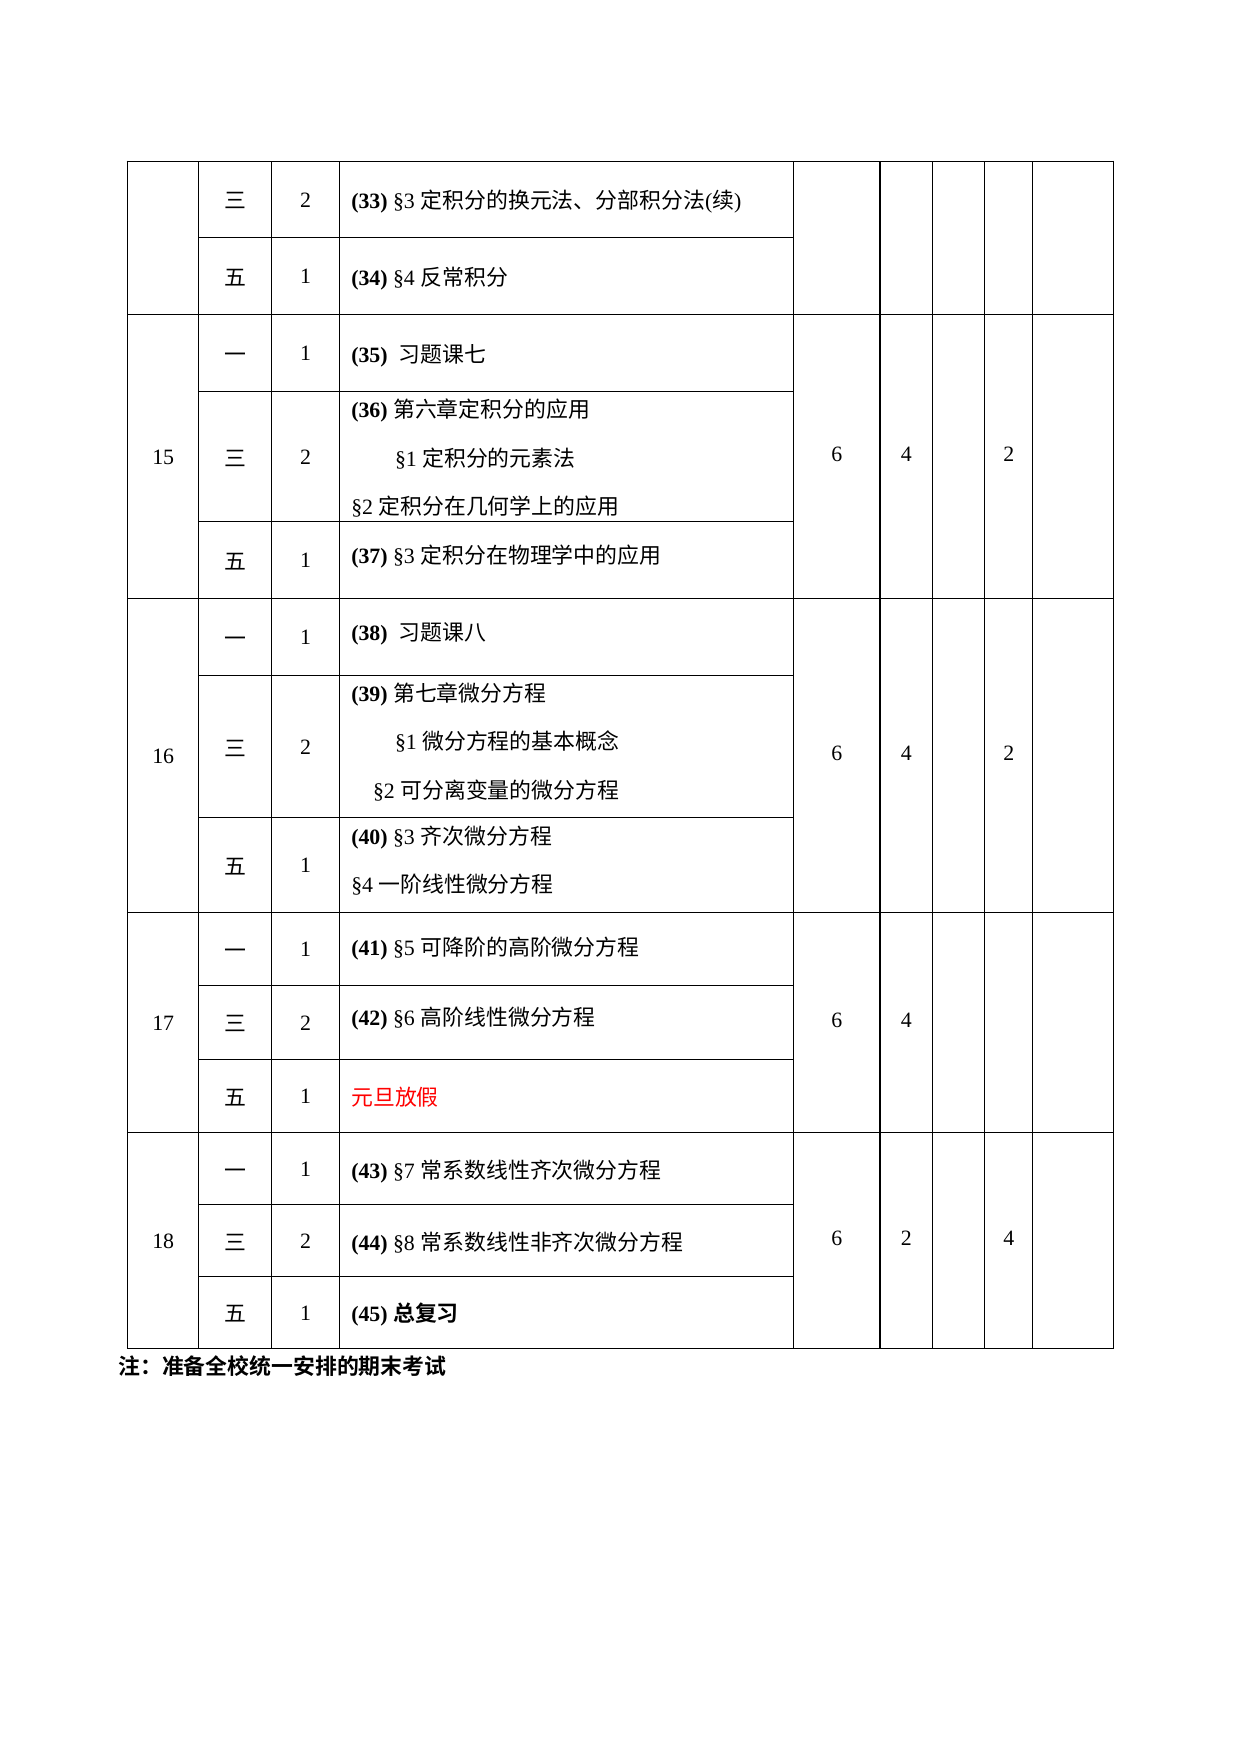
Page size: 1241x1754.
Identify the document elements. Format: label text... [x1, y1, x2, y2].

table_cell (41) §5 可降阶的高阶微分方程 [340, 913, 793, 985]
table_cell (45) 总复习 [340, 1277, 793, 1348]
table_cell [1033, 162, 1113, 314]
table_cell 2 [881, 1133, 932, 1348]
table_cell 4 [881, 599, 932, 912]
table_cell 6 [794, 1133, 879, 1348]
table_cell 三 [199, 392, 271, 521]
table_cell 元旦放假 [340, 1060, 793, 1132]
table_cell 4 [881, 315, 932, 598]
table_cell 1 [272, 1133, 339, 1204]
table_cell 1 [272, 1277, 339, 1348]
table_cell [933, 162, 984, 314]
table_cell 15 [128, 315, 198, 598]
table_cell 6 [794, 913, 879, 1132]
table_cell 三 [199, 162, 271, 237]
table_cell (36) 第六章定积分的应用 §1 定积分的元素法 §2 定积分在几何学上的应用 [340, 392, 793, 521]
table_cell (37) §3 定积分在物理学中的应用 [340, 522, 793, 598]
table_cell 三 [199, 1205, 271, 1276]
table_cell 1 [272, 238, 339, 314]
table_cell 6 [794, 599, 879, 912]
table_cell (40) §3 齐次微分方程 §4 一阶线性微分方程 [340, 818, 793, 912]
table_cell [933, 1133, 984, 1348]
table_cell 6 [794, 162, 879, 314]
table_cell 五 [199, 818, 271, 912]
table_cell 1 [272, 913, 339, 985]
table_cell [1033, 599, 1113, 912]
table_cell (39) 第七章微分方程 §1 微分方程的基本概念 §2 可分离变量的微分方程 [340, 676, 793, 817]
table_cell (34) §4 反常积分 [340, 238, 793, 314]
table_cell 2 [985, 599, 1032, 912]
table_cell 18 [128, 1133, 198, 1348]
table_cell 1 [272, 818, 339, 912]
table_cell 1 [272, 599, 339, 674]
table_cell 一 [199, 1133, 271, 1204]
table_cell [1033, 1133, 1113, 1348]
table_cell 一 [199, 315, 271, 391]
table_cell 16 [128, 599, 198, 912]
table_cell [985, 913, 1032, 1132]
table_cell 6 [881, 162, 932, 314]
table_cell [985, 162, 1032, 314]
table_cell 五 [199, 238, 271, 314]
table_cell [933, 599, 984, 912]
table_cell 6 [794, 315, 879, 598]
table_cell 1 [272, 522, 339, 598]
table_cell 2 [272, 392, 339, 521]
table_cell [933, 913, 984, 1132]
table_cell 4 [985, 1133, 1032, 1348]
table_cell (38) 习题课八 [340, 599, 793, 674]
table_cell 一 [199, 599, 271, 674]
table_cell 五 [199, 1060, 271, 1132]
table_cell 2 [272, 162, 339, 237]
table_cell 1 [272, 1060, 339, 1132]
table_cell 三 [199, 676, 271, 817]
table_cell (42) §6 高阶线性微分方程 [340, 986, 793, 1058]
table_cell 三 [199, 986, 271, 1058]
table_cell [933, 315, 984, 598]
table_cell 17 [128, 913, 198, 1132]
table_cell 一 [199, 913, 271, 985]
table_cell 2 [985, 315, 1032, 598]
table_cell 五 [199, 1277, 271, 1348]
table_cell 14 [128, 162, 198, 314]
table_cell (35) 习题课七 [340, 315, 793, 391]
table_cell 2 [272, 676, 339, 817]
table_cell 1 [272, 315, 339, 391]
table_cell 五 [199, 522, 271, 598]
table_cell 2 [272, 1205, 339, 1276]
table_cell (44) §8 常系数线性非齐次微分方程 [340, 1205, 793, 1276]
table_cell (33) §3 定积分的换元法、分部积分法(续) [340, 162, 793, 237]
table_cell (43) §7 常系数线性齐次微分方程 [340, 1133, 793, 1204]
table_cell [1033, 315, 1113, 598]
table_cell 2 [272, 986, 339, 1058]
table_cell [1033, 913, 1113, 1132]
text 注：准备全校统一安排的期末考试 [118, 1349, 1122, 1414]
table_cell 4 [881, 913, 932, 1132]
